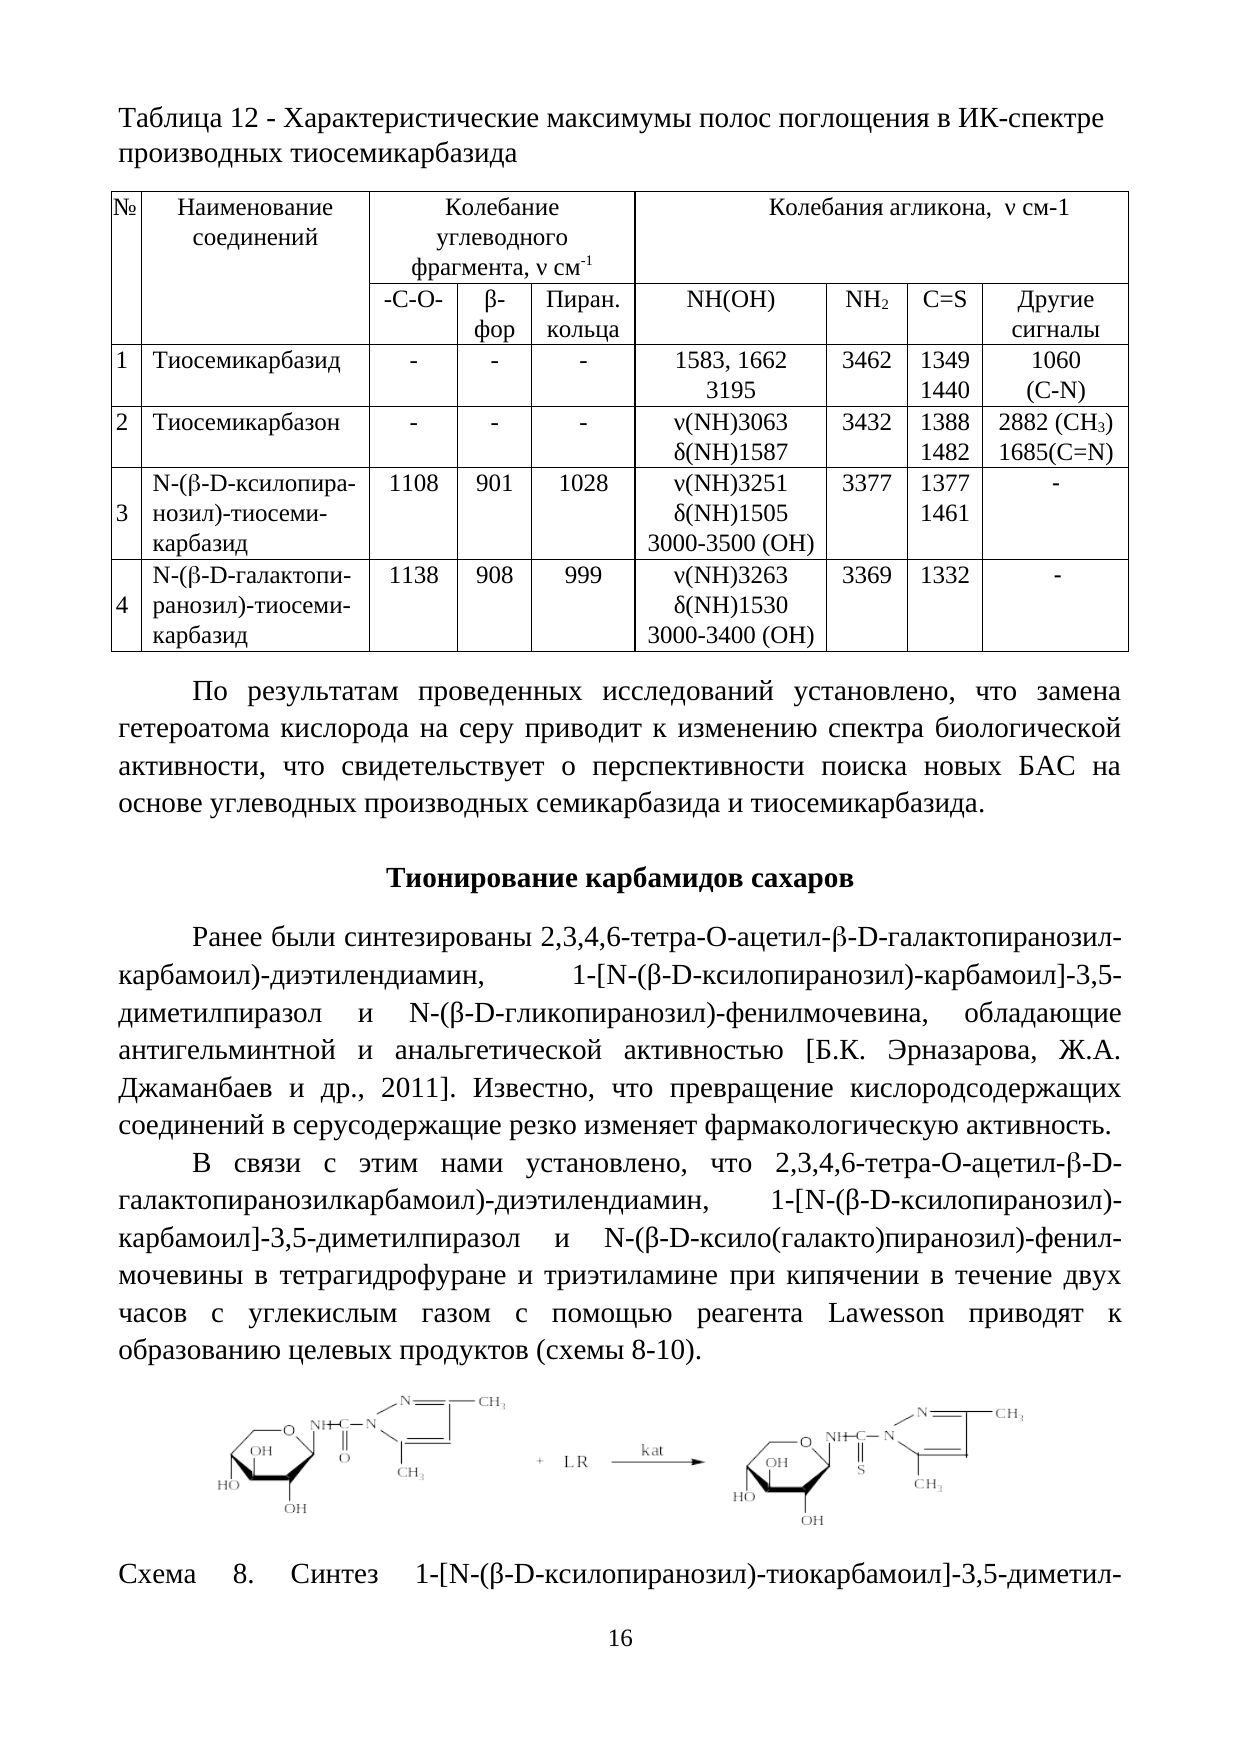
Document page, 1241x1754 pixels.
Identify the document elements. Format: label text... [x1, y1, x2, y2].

table_cell Тиосемикарбазон [142, 407, 369, 467]
table_cell 1138 [370, 560, 457, 651]
table_cell 2882 (СН3) 1685(С=N) [983, 407, 1128, 467]
table_cell 4 [112, 560, 141, 651]
table_cell 1349 1440 [908, 345, 982, 406]
table_cell N-(-D-ксилопира-нозил)-тиосеми-карбазид [142, 468, 369, 559]
table_cell 1332 [908, 560, 982, 651]
table_cell 999 [532, 560, 634, 651]
table_header Колебания агликона, ν см-1 [636, 192, 1128, 283]
table_cell ν(NH)3063 δ(NH)1587 [636, 407, 826, 467]
table_cell 3369 [827, 560, 907, 651]
table_cell Другие сигналы [983, 284, 1128, 344]
table_cell 1 [112, 345, 141, 406]
table_cell 1028 [532, 468, 634, 559]
table_header Колебание углеводного фрагмента, ν см-1 [370, 192, 634, 283]
table_cell 1108 [370, 468, 457, 559]
text производных тиосемикарбазида [118, 136, 1122, 169]
text В связи с этим нами установлено, что 2,3,4,6-тетра-О-ацетил--D-галактопиранозилкарбамоил)-диэтилендиамин, 1-[N-(β-D-ксилопиранозил)-карбамоил]-3,5-диметилпиразол и N-(β-D-ксило(галакто)пиранозил)-фенил-мочевины в тетрагидрофуране и триэтиламине при кипячении в течение двух часов с углекислым газом с помощью реагента Lawesson приводят к образованию целевых продуктов (схемы 8-10). [118, 1145, 1122, 1366]
text Таблица 12 - Характеристические максимумы полос поглощения в ИК-спектре [118, 100, 1122, 134]
text Ранее были синтезированы 2,3,4,6-тетра-О-ацетил--D-галактопиранозил-карбамоил)-диэтилендиамин, 1-[N-(β-D-ксилопиранозил)-карбамоил]-3,5-диметилпиразол и N-(β-D-гликопиранозил)-фенилмочевина, обладающие антигельминтной и анальгетической активностью [Б.К. Эрназарова, Ж.А. Джаманбаев и др., 2011]. Известно, что превращение кислородсодержащих соединений в серусодержащие резко изменяет фармакологическую активность. [118, 919, 1122, 1141]
text По результатам проведенных исследований установлено, что замена гетероатома кислорода на серу приводит к изменению спектра биологической активности, что свидетельствует о перспективности поиска новых БАС на основе углеводных производных семикарбазида и тиосемикарбазида. [118, 673, 1122, 819]
table_cell - [458, 345, 531, 406]
table_cell N-(-D-галактопи-ранозил)-тиосеми-карбазид [142, 560, 369, 651]
table_header Наименование соединений [142, 192, 369, 344]
table_cell - [458, 407, 531, 467]
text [118, 1556, 1122, 1589]
table_cell - [370, 407, 457, 467]
table_cell 1377 1461 [908, 468, 982, 559]
table_cell NH2 [827, 284, 907, 344]
table_cell ν(NH)3251 δ(NH)1505 3000-3500 (OH) [636, 468, 826, 559]
text Тионирование карбамидов сахаров [118, 861, 1122, 894]
table_cell 1388 1482 [908, 407, 982, 467]
table_cell C=S [908, 284, 982, 344]
table_cell 2 [112, 407, 141, 467]
table_header № [112, 192, 141, 344]
table_cell Тиосемикарбазид [142, 345, 369, 406]
table_cell 908 [458, 560, 531, 651]
table_cell 1060 (С-N) [983, 345, 1128, 406]
table_cell 901 [458, 468, 531, 559]
table_cell - [370, 345, 457, 406]
table_cell ν(NH)3263 δ(NH)1530 3000-3400 (OH) [636, 560, 826, 651]
table_cell - [983, 560, 1128, 651]
table_cell 3377 [827, 468, 907, 559]
table_cell β-фор [458, 284, 531, 344]
table_cell NH(OH) [636, 284, 826, 344]
table_cell - [532, 345, 634, 406]
table_cell - [532, 407, 634, 467]
table_cell -С-О- [370, 284, 457, 344]
table_cell 3 [112, 468, 141, 559]
table_cell Пиран. кольца [532, 284, 634, 344]
table_cell 3462 [827, 345, 907, 406]
table_cell 3432 [827, 407, 907, 467]
table_cell 1583, 1662 3195 [636, 345, 826, 406]
table_cell - [983, 468, 1128, 559]
